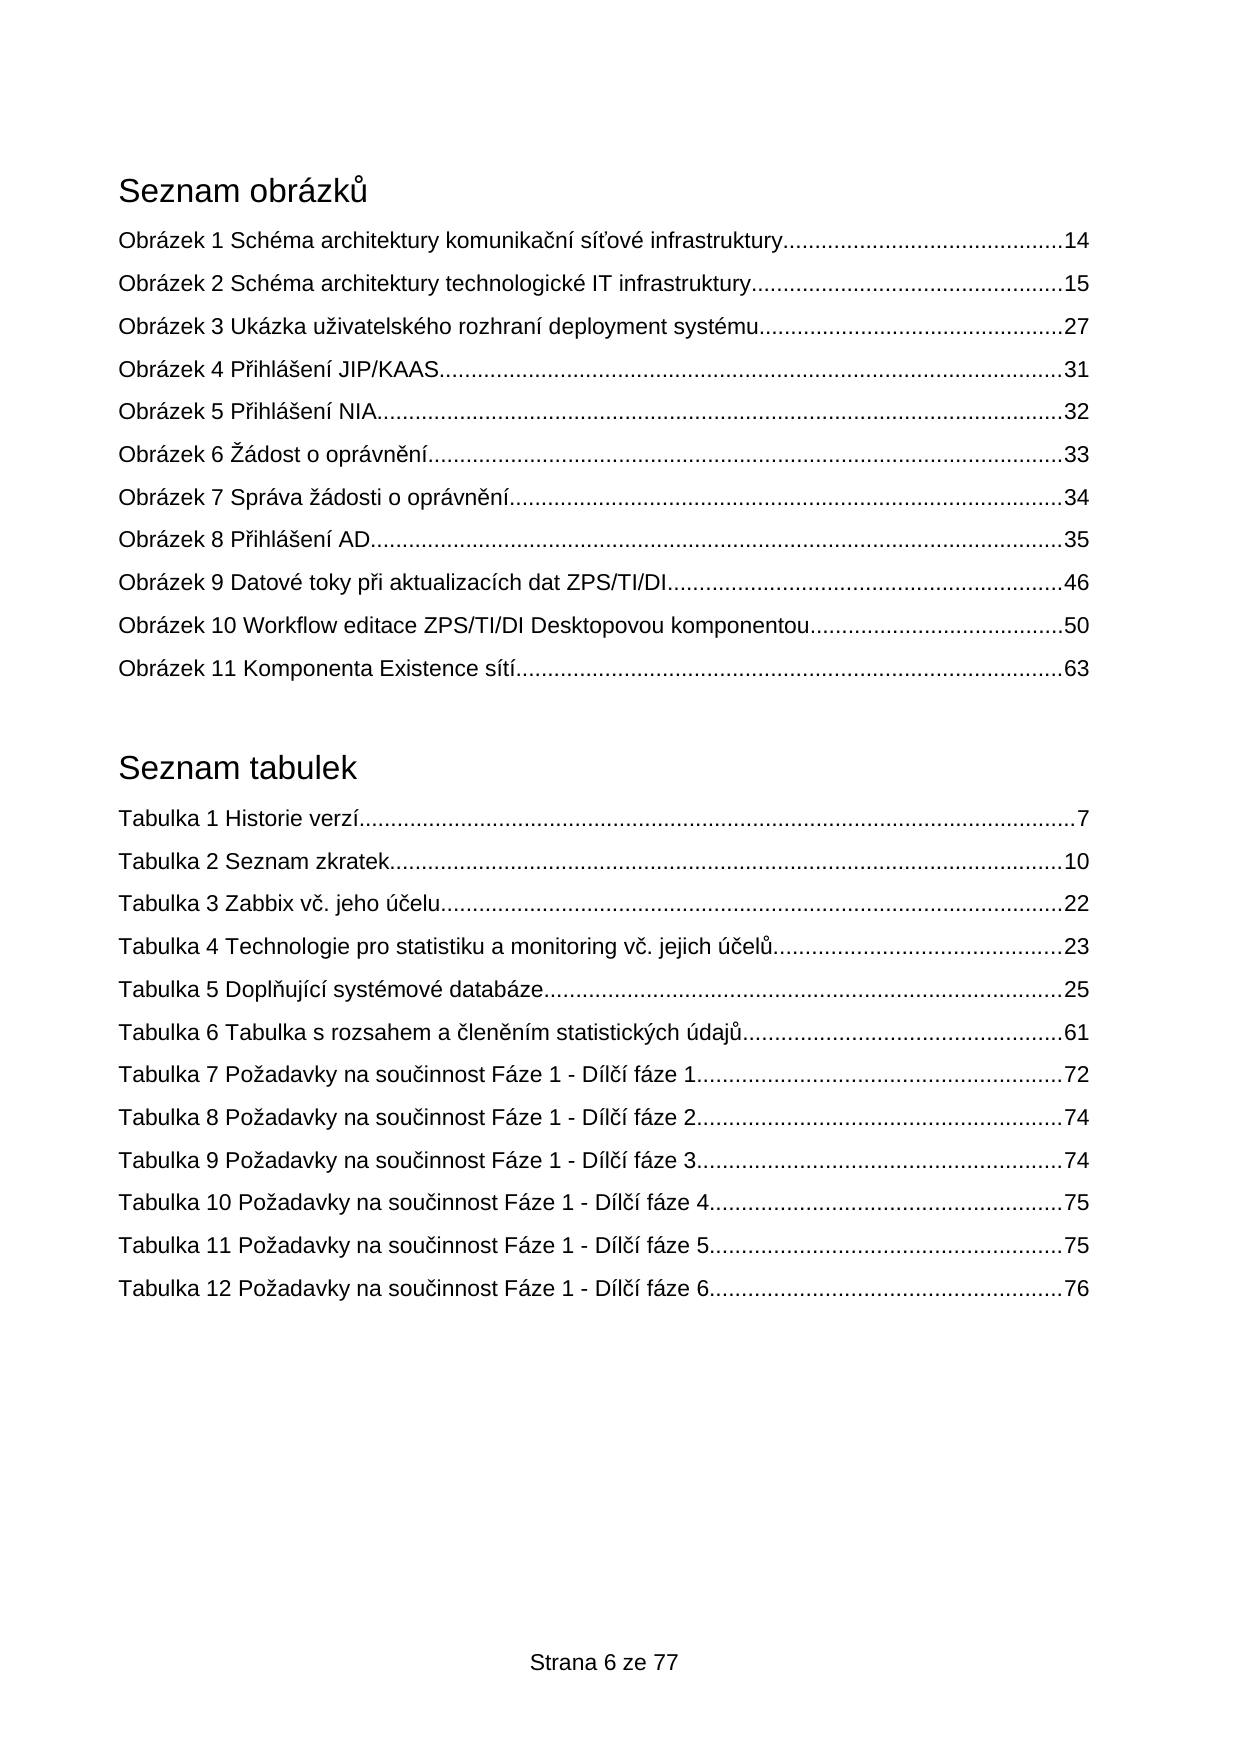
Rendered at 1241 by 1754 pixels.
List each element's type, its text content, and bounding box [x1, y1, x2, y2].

text Tabulka 3 Zabbix vč. jeho účelu 22 [118, 890, 1090, 917]
text Obrázek 2 Schéma architektury technologické IT infrastruktury 15 [118, 270, 1090, 297]
text Tabulka 10 Požadavky na součinnost Fáze 1 - Dílčí fáze 4 75 [118, 1189, 1090, 1216]
text Tabulka 7 Požadavky na součinnost Fáze 1 - Dílčí fáze 1 72 [118, 1061, 1090, 1088]
text Tabulka 4 Technologie pro statistiku a monitoring vč. jejich účelů 23 [118, 933, 1090, 959]
text Tabulka 8 Požadavky na součinnost Fáze 1 - Dílčí fáze 2 74 [118, 1104, 1090, 1130]
text Obrázek 7 Správa žádosti o oprávnění 34 [118, 484, 1090, 510]
text Obrázek 8 Přihlášení AD 35 [118, 526, 1090, 553]
text Tabulka 5 Doplňující systémové databáze 25 [118, 976, 1090, 1002]
text Obrázek 11 Komponenta Existence sítí 63 [118, 654, 1090, 681]
text Obrázek 6 Žádost o oprávnění 33 [118, 441, 1090, 467]
text Tabulka 6 Tabulka s rozsahem a členěním statistických údajů 61 [118, 1018, 1090, 1045]
text Obrázek 1 Schéma architektury komunikační síťové infrastruktury 14 [118, 227, 1090, 254]
text Tabulka 1 Historie verzí 7 [118, 805, 1090, 831]
text Tabulka 11 Požadavky na součinnost Fáze 1 - Dílčí fáze 5 75 [118, 1232, 1090, 1258]
text Obrázek 3 Ukázka uživatelského rozhraní deployment systému 27 [118, 313, 1090, 339]
text Tabulka 9 Požadavky na součinnost Fáze 1 - Dílčí fáze 3 74 [118, 1147, 1090, 1173]
text Obrázek 9 Datové toky při aktualizacích dat ZPS/TI/DI 46 [118, 569, 1090, 596]
text Obrázek 5 Přihlášení NIA 32 [118, 398, 1090, 425]
text Obrázek 4 Přihlášení JIP/KAAS 31 [118, 356, 1090, 382]
text Obrázek 10 Workflow editace ZPS/TI/DI Desktopovou komponentou 50 [118, 612, 1090, 638]
subtitle Seznam tabulek [118, 748, 1090, 787]
subtitle Seznam obrázků [118, 171, 1090, 209]
text Tabulka 2 Seznam zkratek 10 [118, 848, 1090, 874]
text Tabulka 12 Požadavky na součinnost Fáze 1 - Dílčí fáze 6 76 [118, 1275, 1090, 1301]
